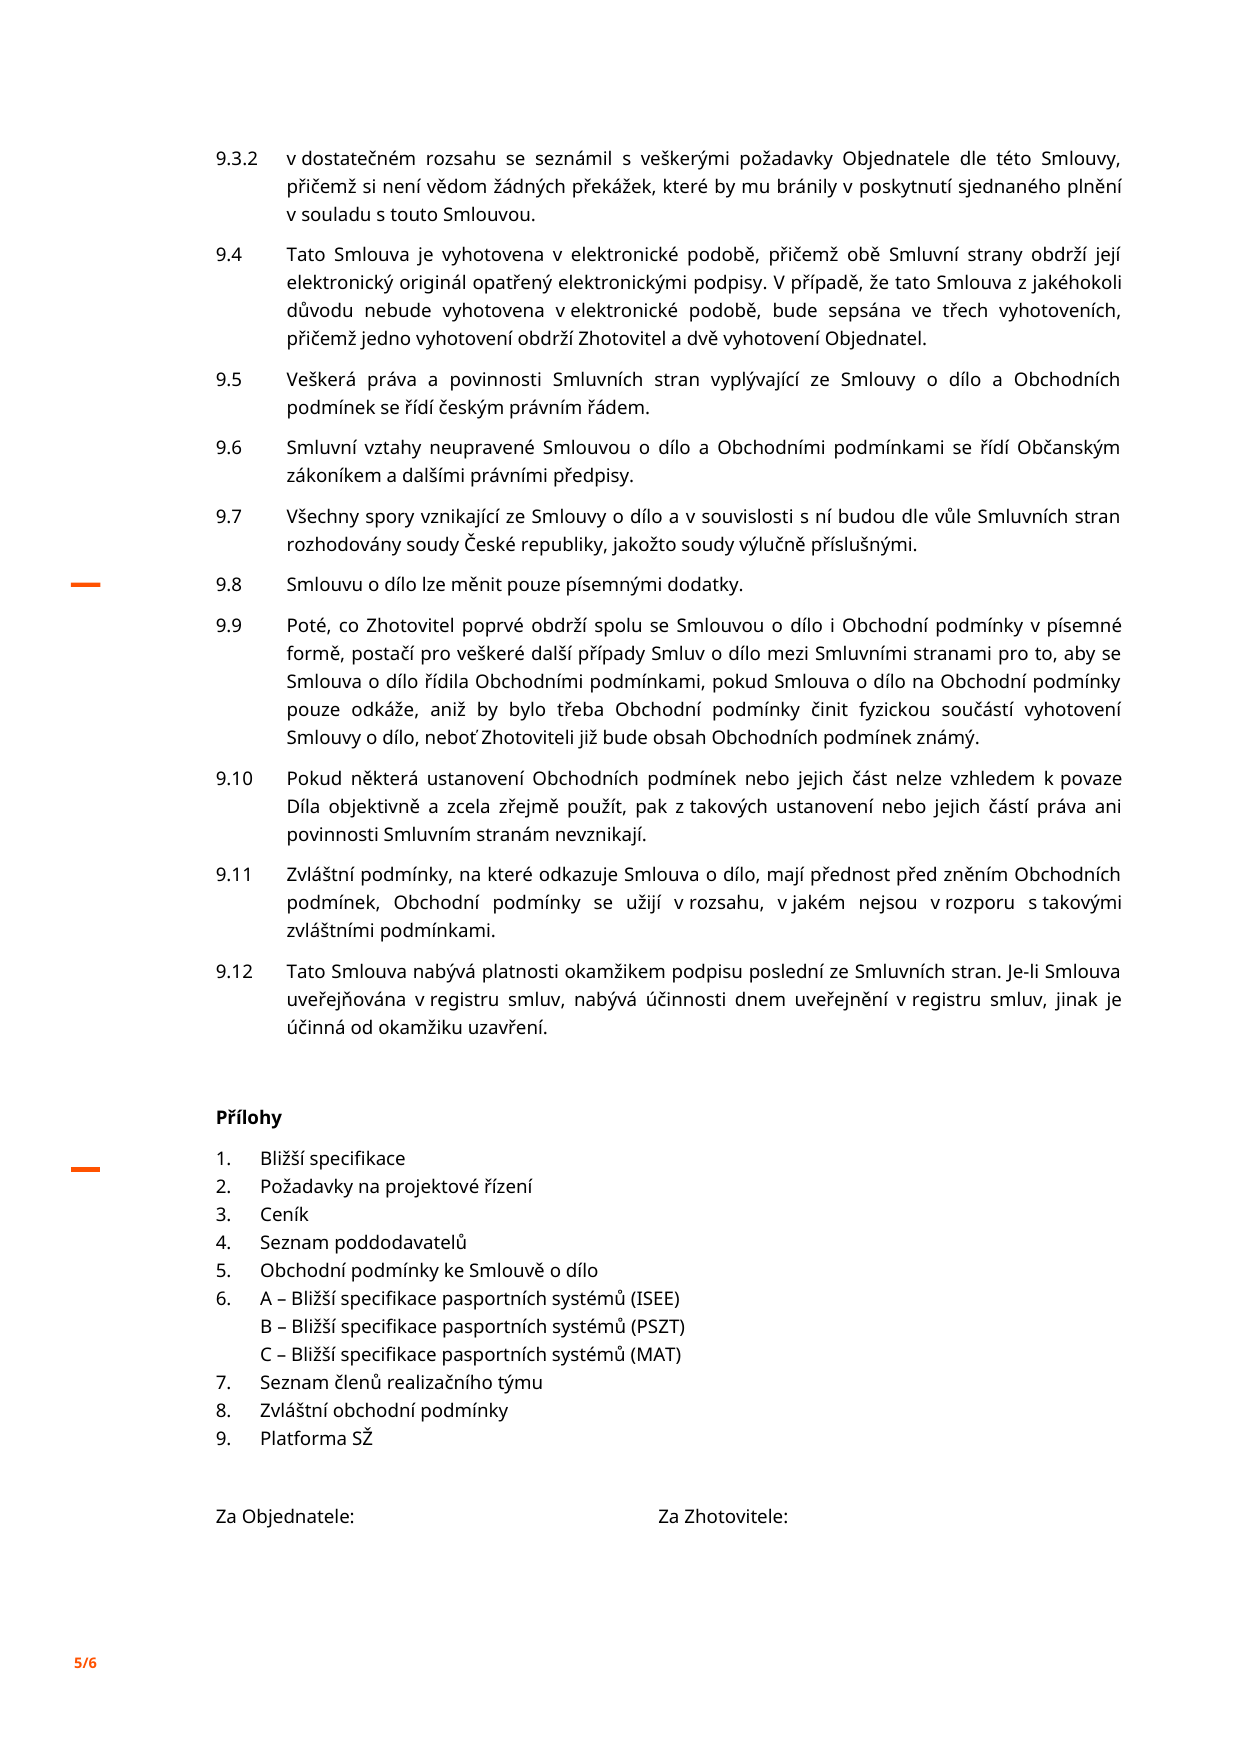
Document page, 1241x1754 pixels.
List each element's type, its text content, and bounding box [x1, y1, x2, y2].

subtitle Všechny spory vznikající ze Smlouvy o dílo a v souvislosti s ní budou dle vůle Smluvních stran rozhodovány soudy České republiky, jakožto soudy výlučně příslušnými. [216, 503, 1122, 557]
subtitle Tato Smlouva je vyhotovena v elektronické podobě, přičemž obě Smluvní strany obdrží její elektronický originál opatřený elektronickými podpisy. V případě, že tato Smlouva z jakéhokoli důvodu nebude vyhotovena v elektronické podobě, bude sepsána ve třech vyhotoveních, přičemž jedno vyhotovení obdrží Zhotovitel a dvě vyhotovení Objednatel. [216, 242, 1122, 351]
subtitle Smlouvu o dílo lze měnit pouze písemnými dodatky. [216, 572, 1122, 597]
subtitle Poté, co Zhotovitel poprvé obdrží spolu se Smlouvou o dílo i Obchodní podmínky v písemné formě, postačí pro veškeré další případy Smluv o dílo mezi Smluvními stranami pro to, aby se Smlouva o dílo řídila Obchodními podmínkami, pokud Smlouva o dílo na Obchodní podmínky pouze odkáže, aniž by bylo třeba Obchodní podmínky činit fyzickou součástí vyhotovení Smlouvy o dílo, neboť Zhotoviteli již bude obsah Obchodních podmínek známý. [216, 612, 1122, 750]
subtitle Smluvní vztahy neupravené Smlouvou o dílo a Obchodními podmínkami se řídí Občanským zákoníkem a dalšími právními předpisy. [216, 435, 1122, 488]
text Obchodní podmínky ke Smlouvě o dílo [216, 1257, 1122, 1283]
subtitle v dostatečném rozsahu se seznámil s veškerými požadavky Objednatele dle této Smlouvy, přičemž si není vědom žádných překážek, které by mu bránily v poskytnutí sjednaného plnění v souladu s touto Smlouvou. [216, 145, 1122, 227]
subtitle Veškerá práva a povinnosti Smluvních stran vyplývající ze Smlouvy o dílo a Obchodních podmínek se řídí českým právním řádem. [216, 366, 1122, 420]
subtitle Tato Smlouva nabývá platnosti okamžikem podpisu poslední ze Smluvních stran. Je-li Smlouva uveřejňována v registru smluv, nabývá účinnosti dnem uveřejnění v registru smluv, jinak je účinná od okamžiku uzavření. [216, 958, 1122, 1039]
text Bližší specifikace [216, 1145, 1122, 1171]
list B – Bližší specifikace pasportních systémů (PSZT) [260, 1313, 1122, 1339]
text A – Bližší specifikace pasportních systémů (ISEE) [216, 1285, 1122, 1311]
text Ceník [216, 1201, 1122, 1227]
text Seznam poddodavatelů [216, 1229, 1122, 1255]
subtitle Zvláštní podmínky, na které odkazuje Smlouva o dílo, mají přednost před zněním Obchodních podmínek, Obchodní podmínky se užijí v rozsahu, v jakém nejsou v rozporu s takovými zvláštními podmínkami. [216, 861, 1122, 943]
text Požadavky na projektové řízení [216, 1173, 1122, 1199]
text Zvláštní obchodní podmínky [216, 1397, 1122, 1423]
text Seznam členů realizačního týmu [216, 1369, 1122, 1395]
subtitle Pokud některá ustanovení Obchodních podmínek nebo jejich část nelze vzhledem k povaze Díla objektivně a zcela zřejmě použít, pak z takových ustanovení nebo jejich částí práva ani povinnosti Smluvním stranám nevznikají. [216, 765, 1122, 846]
list C – Bližší specifikace pasportních systémů (MAT) [260, 1341, 1122, 1367]
text Za Objednatele: Za Zhotovitele: [216, 1503, 1122, 1529]
text Přílohy [216, 1104, 1122, 1130]
text Platforma SŽ [216, 1425, 1122, 1451]
